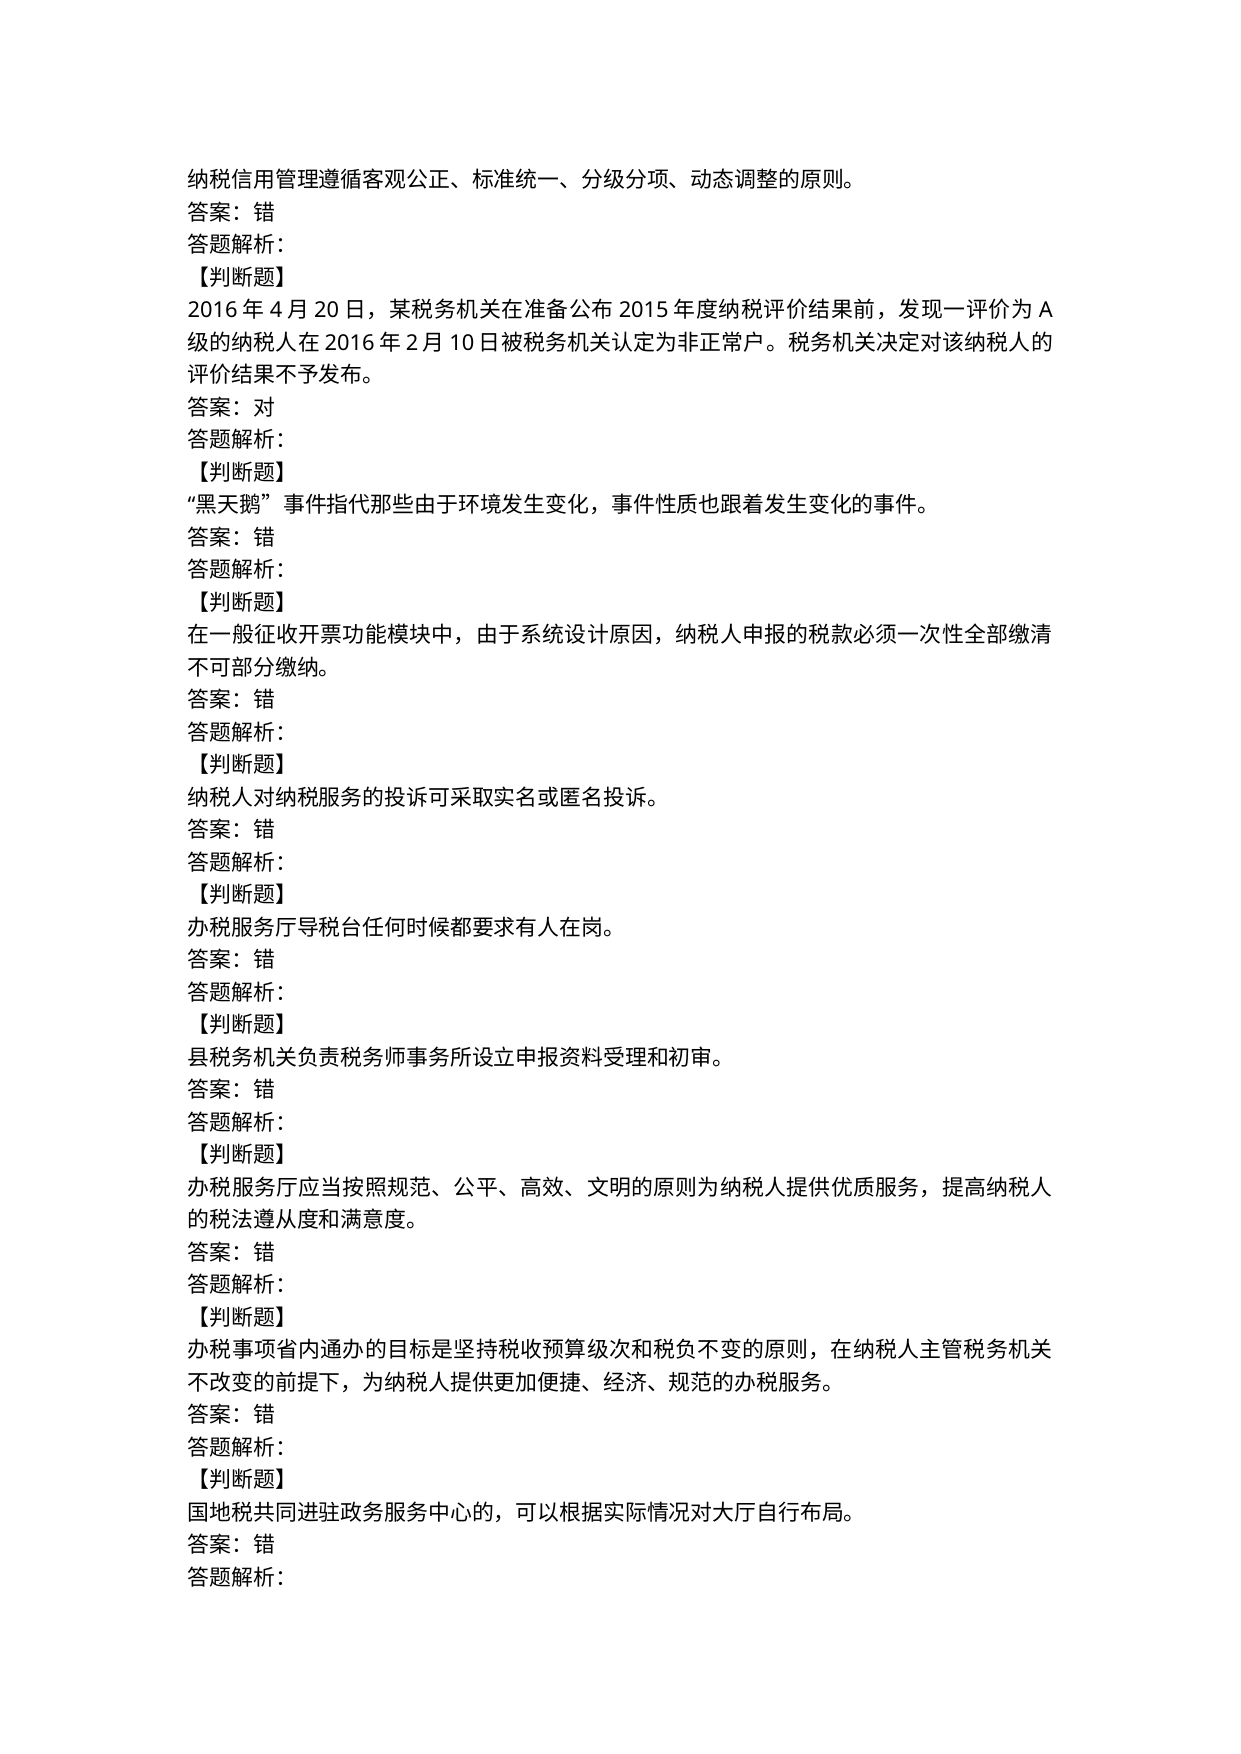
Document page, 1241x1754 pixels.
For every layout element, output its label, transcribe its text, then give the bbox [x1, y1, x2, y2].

text 办税事项省内通办的目标是坚持税收预算级次和税负不变的原则，在纳税人主管税务机关不改变的前提下，为纳税人提供更加便捷、经济、规范的办税服务。 [187, 1332, 1053, 1397]
text 2016年4月20日，某税务机关在准备公布2015年度纳税评价结果前，发现一评价为A级的纳税人在2016年2月10日被税务机关认定为非正常户。税务机关决定对该纳税人的评价结果不予发布。 [187, 292, 1053, 389]
text 办税服务厅应当按照规范、公平、高效、文明的原则为纳税人提供优质服务，提高纳税人的税法遵从度和满意度。 [187, 1169, 1053, 1234]
text 【判断题】 [187, 1137, 1053, 1169]
text 【判断题】 [187, 1299, 1053, 1332]
text 答案：错 [187, 1234, 1053, 1267]
text 答案：错 [187, 519, 1053, 552]
text 【判断题】 [187, 1007, 1053, 1039]
text 【判断题】 [187, 584, 1053, 617]
text 答题解析： [187, 1267, 1053, 1299]
text 纳税信用管理遵循客观公正、标准统一、分级分项、动态调整的原则。 [187, 162, 1053, 194]
text 答案：错 [187, 194, 1053, 227]
text 答题解析： [187, 552, 1053, 584]
text “黑天鹅”事件指代那些由于环境发生变化，事件性质也跟着发生变化的事件。 [187, 487, 1053, 519]
text 县税务机关负责税务师事务所设立申报资料受理和初审。 [187, 1039, 1053, 1072]
text 【判断题】 [187, 877, 1053, 909]
text 【判断题】 [187, 747, 1053, 779]
text 答案：错 [187, 1072, 1053, 1104]
text 纳税人对纳税服务的投诉可采取实名或匿名投诉。 [187, 779, 1053, 812]
text 答题解析： [187, 1559, 1053, 1592]
text 答案：错 [187, 1527, 1053, 1559]
text 答案：错 [187, 942, 1053, 974]
text 【判断题】 [187, 1462, 1053, 1494]
text 【判断题】 [187, 454, 1053, 487]
text 答题解析： [187, 227, 1053, 259]
text 答案：错 [187, 812, 1053, 844]
text 【判断题】 [187, 259, 1053, 292]
text 答题解析： [187, 974, 1053, 1007]
text 答题解析： [187, 1429, 1053, 1462]
text 答题解析： [187, 844, 1053, 877]
text 在一般征收开票功能模块中，由于系统设计原因，纳税人申报的税款必须一次性全部缴清，不可部分缴纳。 [187, 617, 1053, 682]
text 答案：对 [187, 389, 1053, 422]
text 办税服务厅导税台任何时候都要求有人在岗。 [187, 909, 1053, 942]
text 答题解析： [187, 422, 1053, 454]
text 答题解析： [187, 714, 1053, 747]
text 国地税共同进驻政务服务中心的，可以根据实际情况对大厅自行布局。 [187, 1494, 1053, 1527]
text 答案：错 [187, 682, 1053, 714]
text 答案：错 [187, 1397, 1053, 1429]
text 答题解析： [187, 1104, 1053, 1137]
